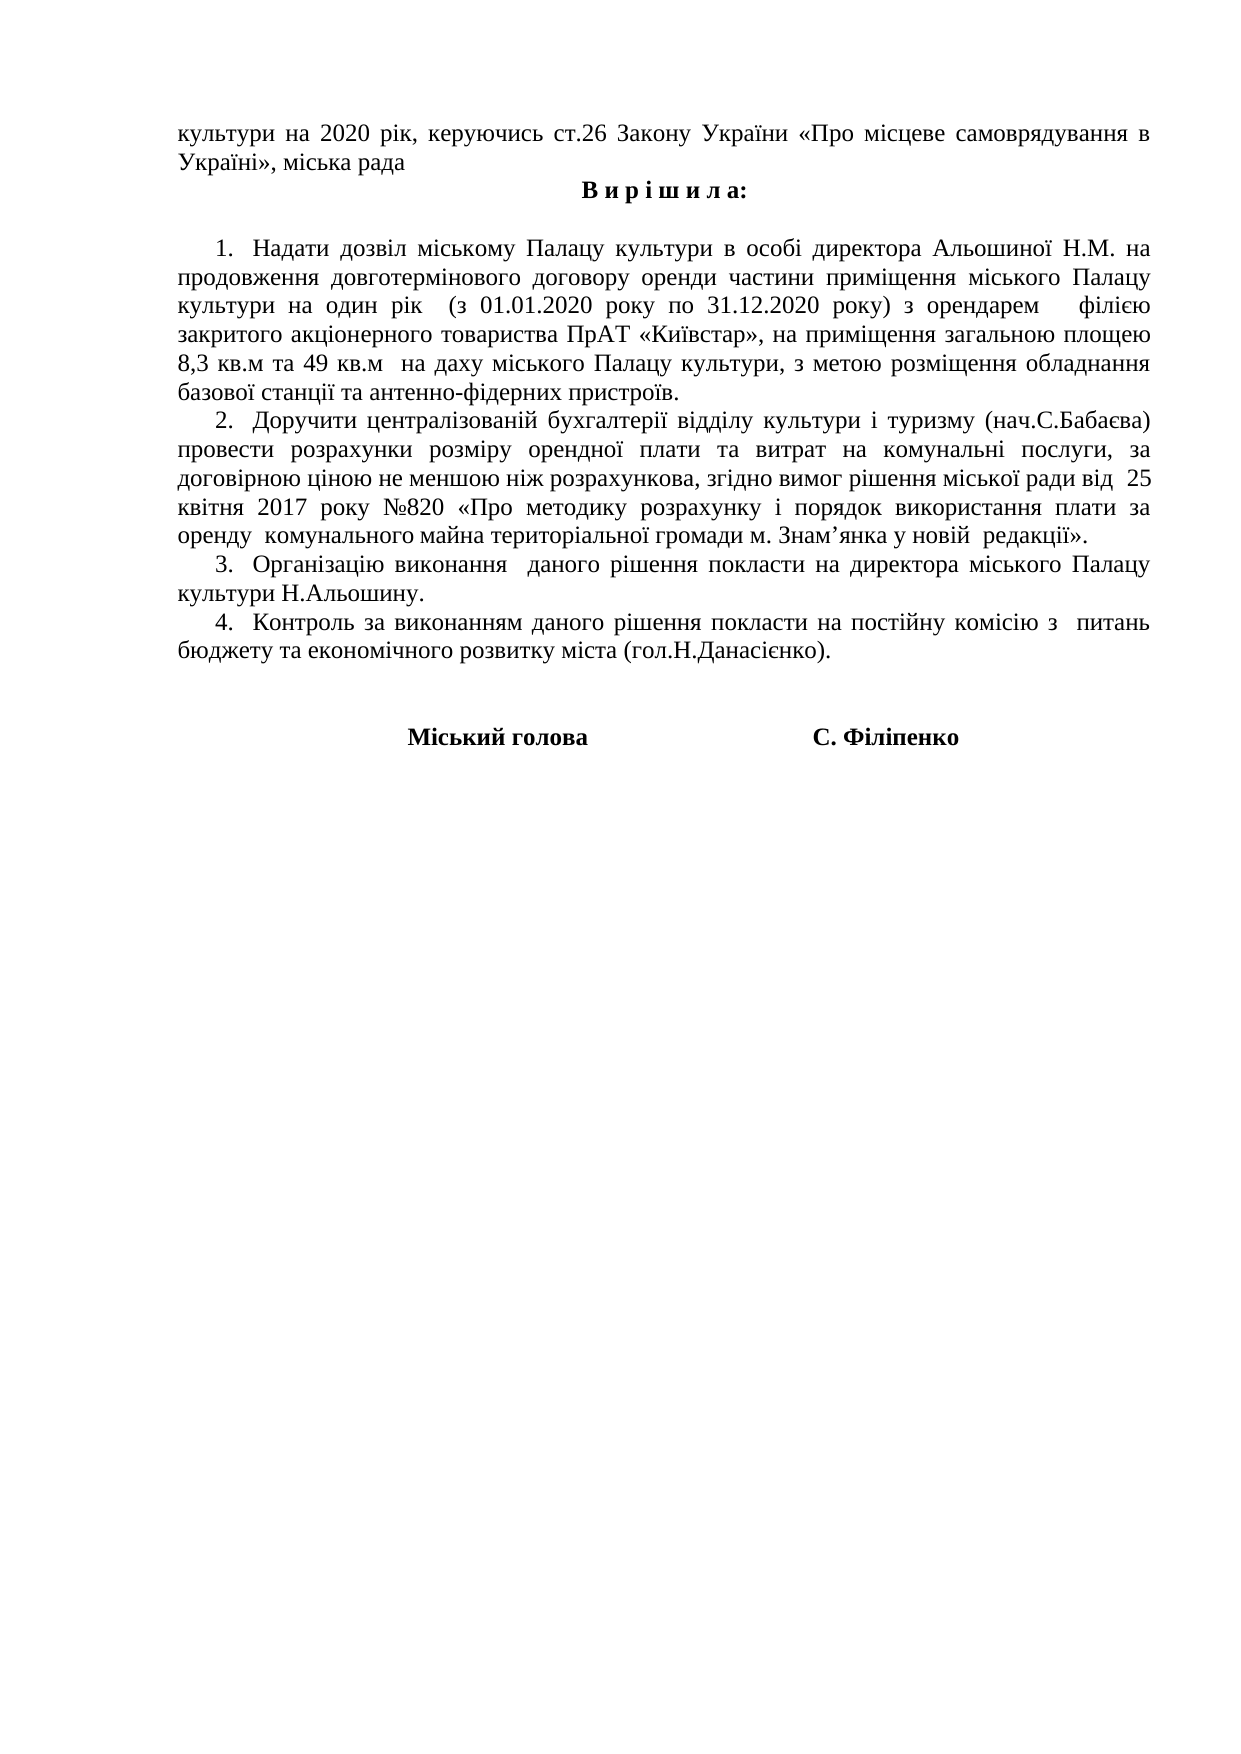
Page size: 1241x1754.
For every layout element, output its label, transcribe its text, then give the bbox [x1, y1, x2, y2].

list Надати дозвіл міському Палацу культури в особі директора Альошиної Н.М. на продовження довготермінового договору оренди частини приміщення міського Палацу культури на один рік (з 01.01.2020 року по 31.12.2020 року) з орендарем філією закритого акціонерного товариства ПрАТ «Київстар», на приміщення загальною площею 8,3 кв.м та 49 кв.м на даху міського Палацу культури, з метою розміщення обладнання базової станції та антенно-фідерних пристроїв. [177, 233, 1152, 406]
text В и р і ш и л а: [177, 176, 1152, 204]
list Доручити централізованій бухгалтерії відділу культури і туризму (нач.С.Бабаєва) провести розрахунки розміру орендної плати та витрат на комунальні послуги, за договірною ціною не меншою ніж розрахункова, згідно вимог рішення міської ради від 25 квітня 2017 року №820 «Про методику розрахунку і порядок використання плати за оренду комунального майна територіальної громади м. Знам’янка у новій редакції». [177, 406, 1152, 549]
list Організацію виконання даного рішення покласти на директора міського Палацу культури Н.Альошину. [177, 549, 1152, 607]
list Контроль за виконанням даного рішення покласти на постійну комісію з питань бюджету та економічного розвитку міста (гол.Н.Данасієнко). [177, 607, 1152, 664]
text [177, 118, 1152, 176]
text Міський голова C. Філіпенко [215, 722, 1152, 751]
